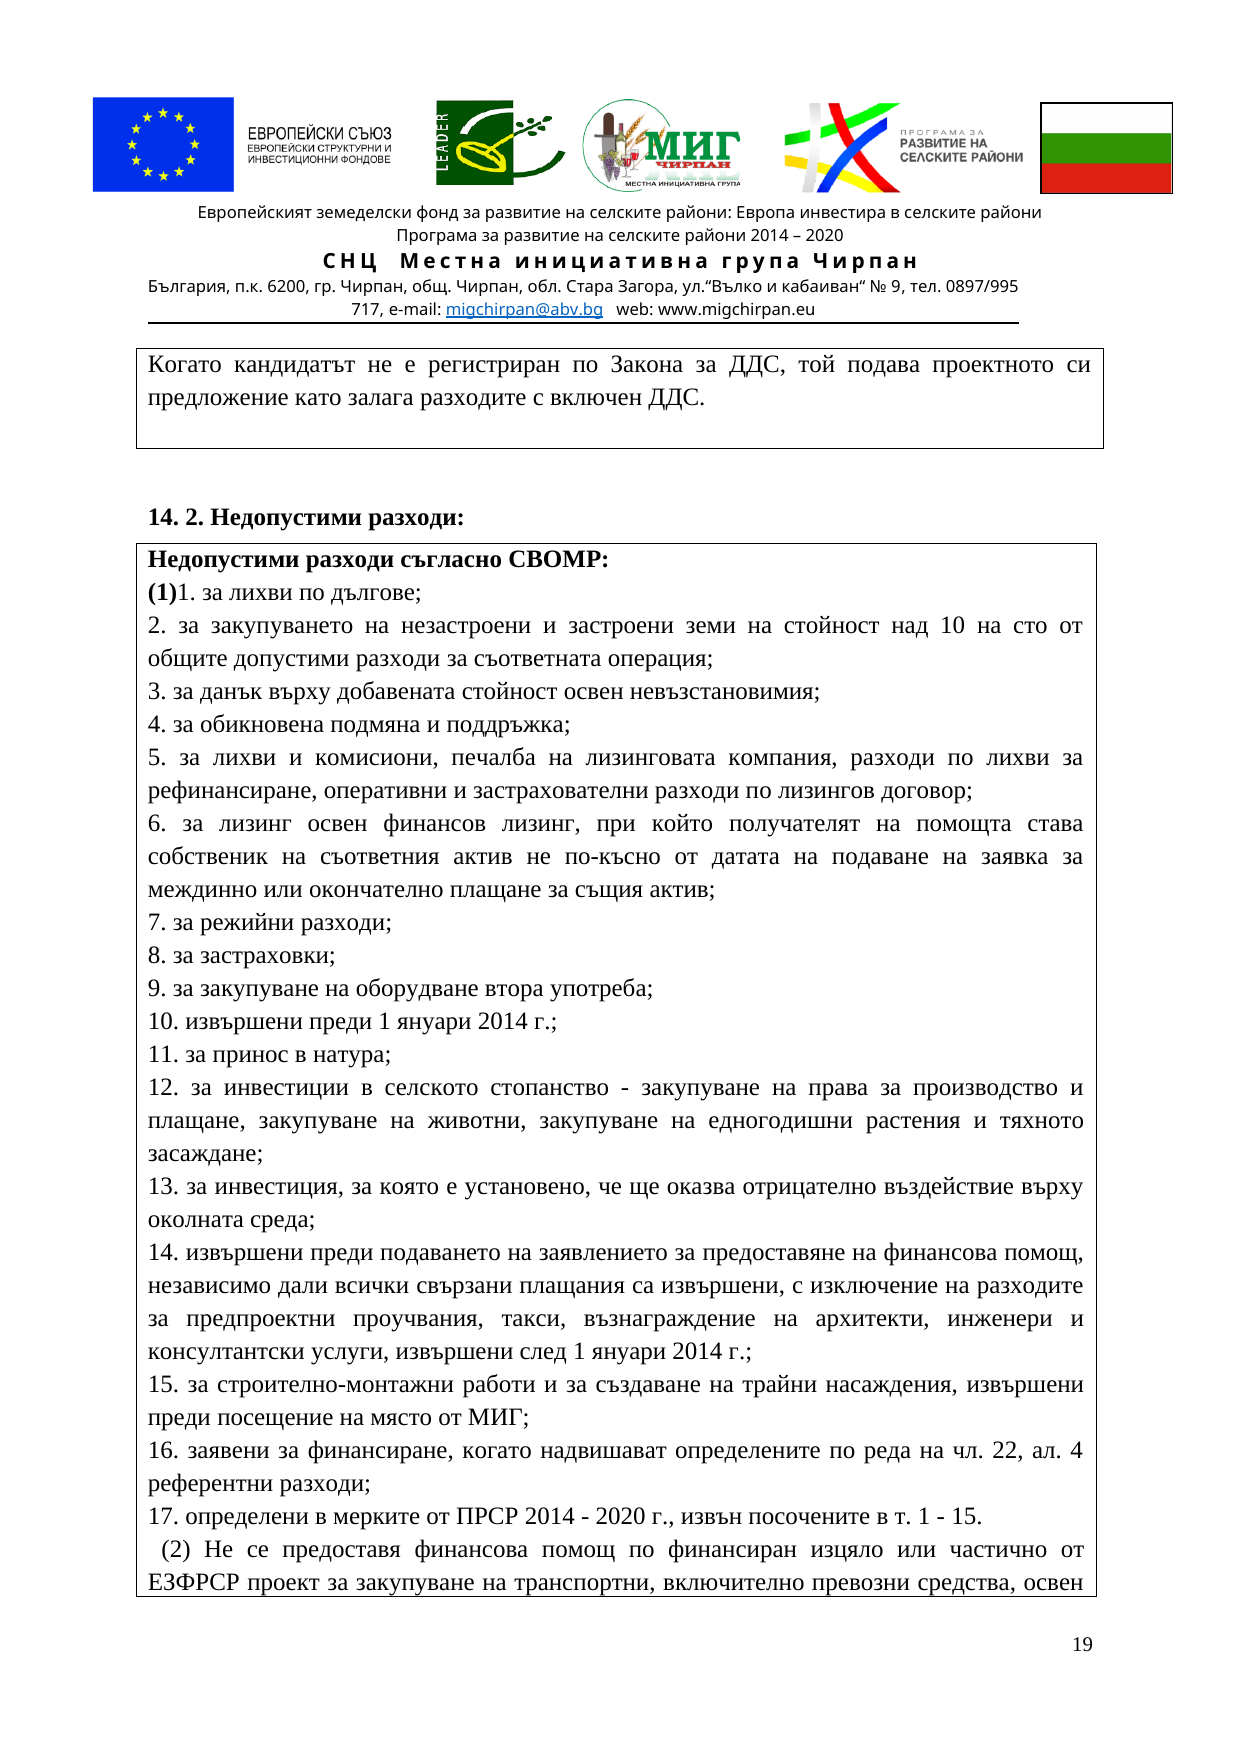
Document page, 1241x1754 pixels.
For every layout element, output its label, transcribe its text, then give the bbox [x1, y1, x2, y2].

picture [770, 95, 1033, 199]
picture [582, 99, 741, 192]
picture [79, 82, 425, 202]
picture [436, 100, 569, 185]
subtitle 14. 2. Недопустими разходи: [148, 502, 1093, 530]
